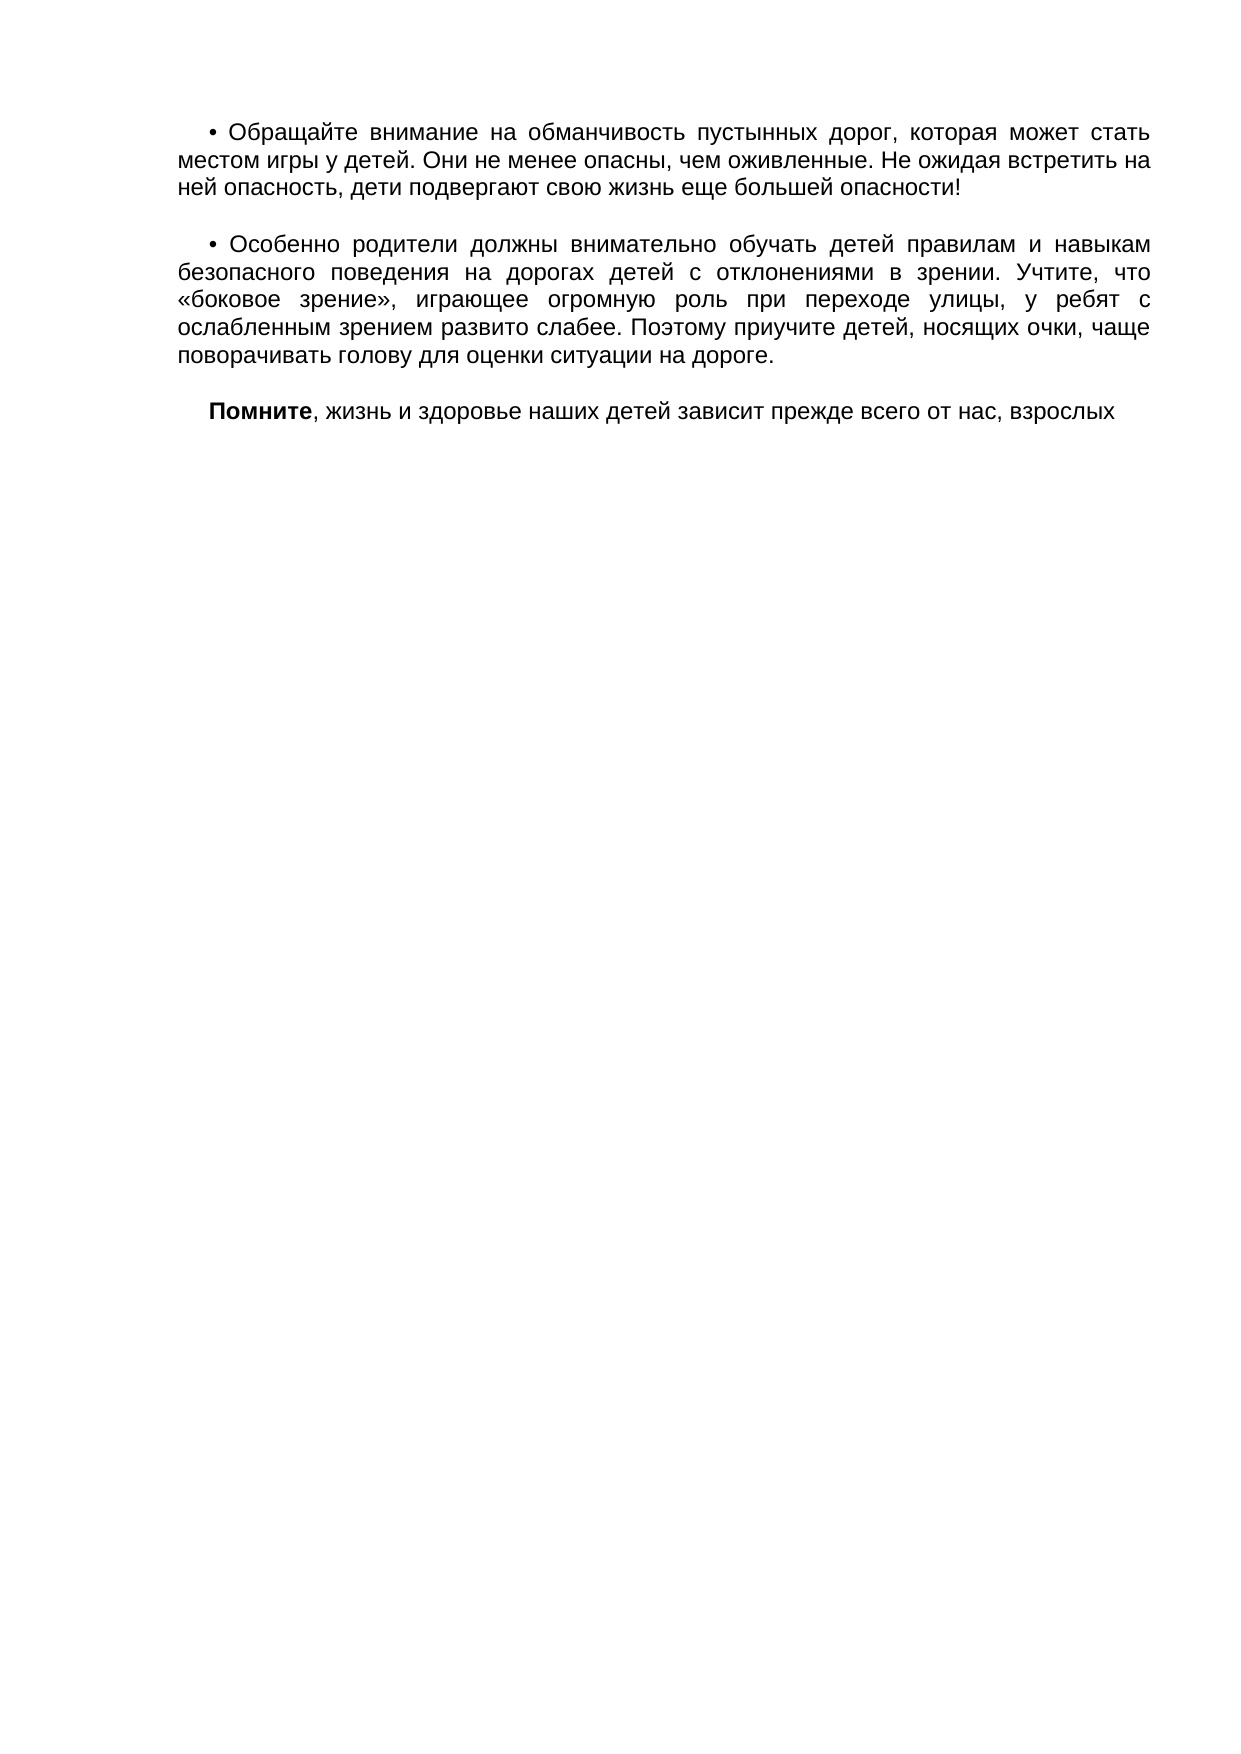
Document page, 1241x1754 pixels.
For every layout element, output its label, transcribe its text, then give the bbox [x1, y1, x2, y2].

text Помните, жизнь и здоровье наших детей зависит прежде всего от нас, взрослых [177, 397, 1152, 425]
text • Особенно родители должны внимательно обучать детей правилам и навыкам безопасного поведения на дорогах детей с отклонениями в зрении. Учтите, что «боковое зрение», играющее огромную роль при переходе улицы, у ребят с ослабленным зрением развито слабее. Поэтому приучите детей, носящих очки, чаще поворачивать голову для оценки ситуации на дороге. [177, 230, 1152, 368]
text • Обращайте внимание на обманчивость пустынных дорог, которая может стать местом игры у детей. Они не менее опасны, чем оживленные. Не ожидая встретить на ней опасность, дети подвергают свою жизнь еще большей опасности! [177, 118, 1152, 201]
